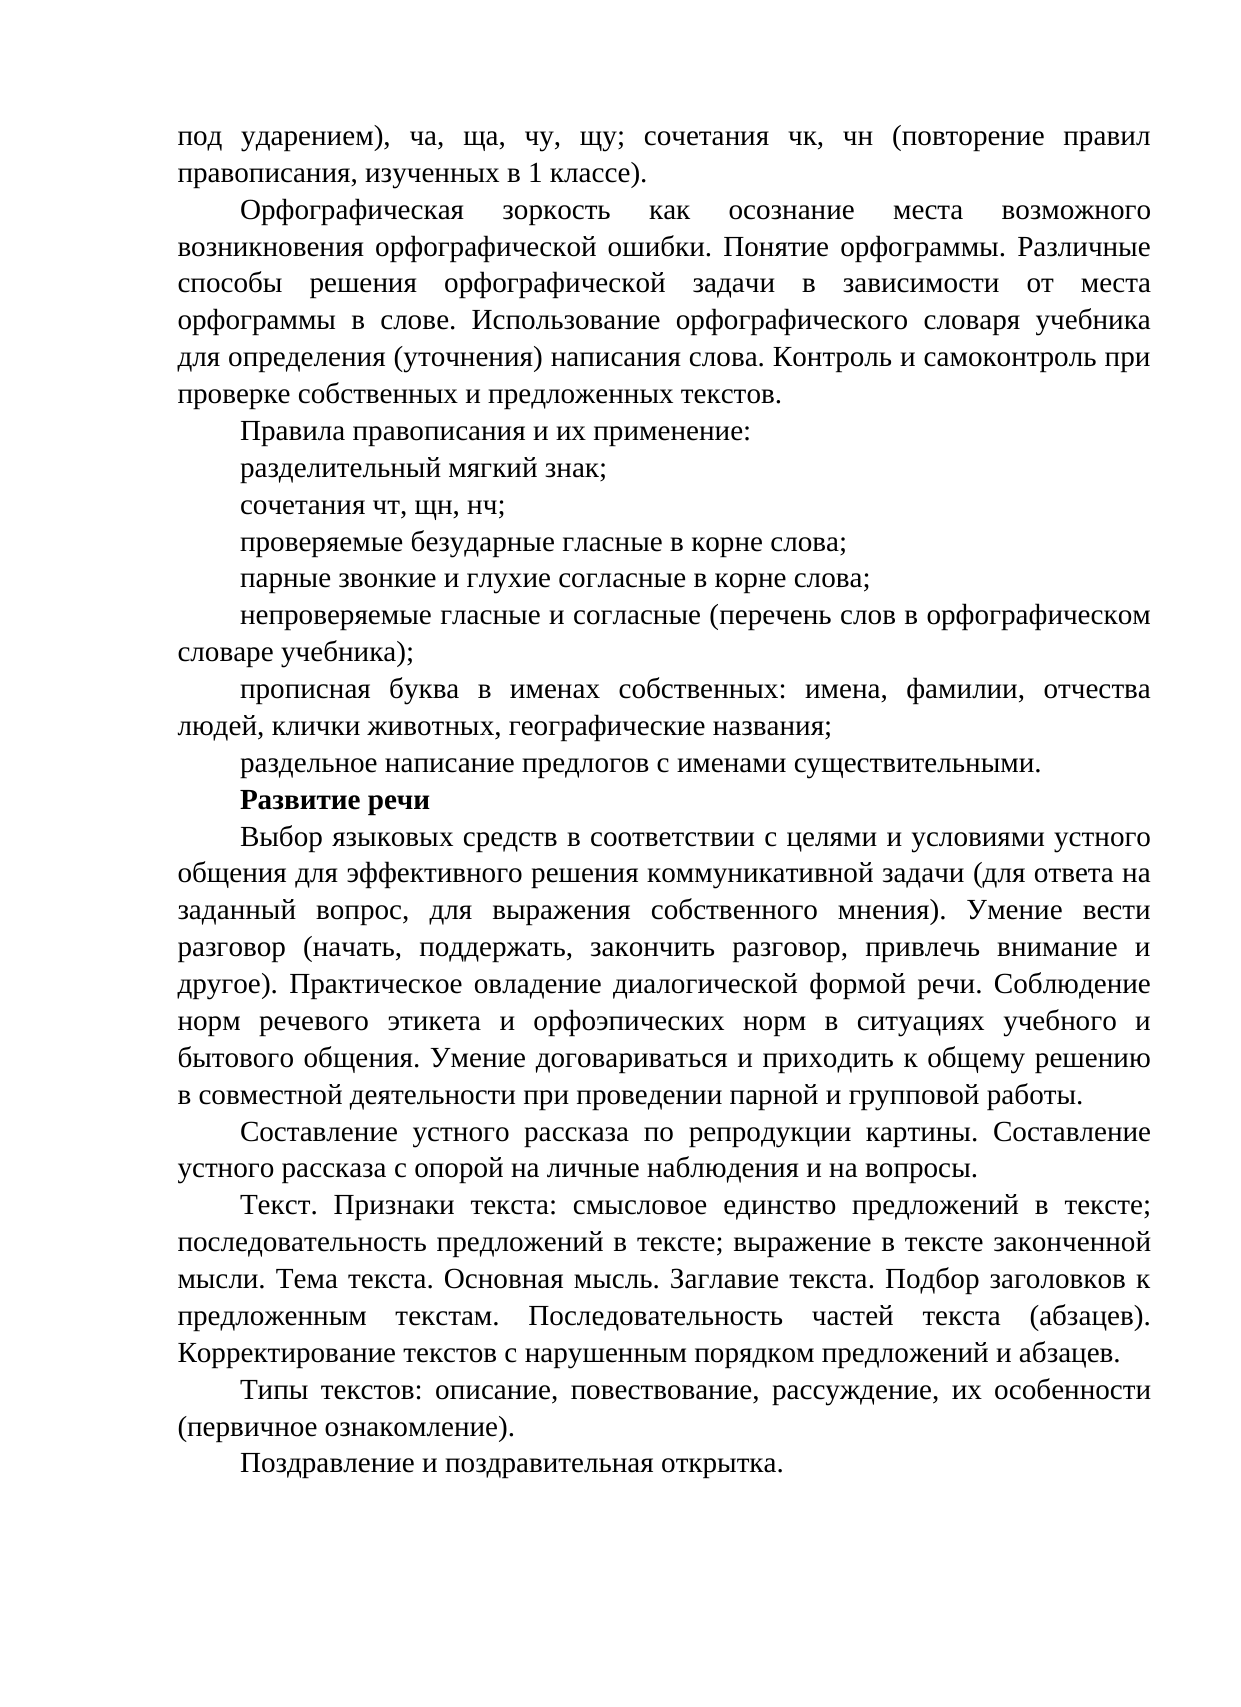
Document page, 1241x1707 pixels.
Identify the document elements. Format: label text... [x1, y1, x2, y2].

text парные звонкие и глухие согласные в корне слова; [177, 561, 1152, 594]
text Развитие речи [177, 782, 1152, 815]
text Выбор языковых средств в соответствии с целями и условиями устного общения для эффективного решения коммуникативной задачи (для ответа на заданный вопрос, для выражения собственного мнения). Умение вести разговор (начать, поддержать, закончить разговор, привлечь внимание и другое). Практическое овладение диалогической формой речи. Соблюдение норм речевого этикета и орфоэпических норм в ситуациях учебного и бытового общения. Умение договариваться и приходить к общему решению в совместной деятельности при проведении парной и групповой работы. [177, 819, 1152, 1110]
text Текст. Признаки текста: смысловое единство предложений в тексте; последовательность предложений в тексте; выражение в тексте законченной мысли. Тема текста. Основная мысль. Заглавие текста. Подбор заголовков к предложенным текстам. Последовательность частей текста (абзацев). Корректирование текстов с нарушенным порядком предложений и абзацев. [177, 1187, 1152, 1368]
text прописная буква в именах собственных: имена, фамилии, отчества людей, клички животных, географические названия; [177, 671, 1152, 742]
text раздельное написание предлогов с именами существительными. [177, 745, 1152, 778]
text Поздравление и поздравительная открытка. [177, 1446, 1152, 1479]
text Составление устного рассказа по репродукции картины. Составление устного рассказа с опорой на личные наблюдения и на вопросы. [177, 1114, 1152, 1184]
text Орфографическая зоркость как осознание места возможного возникновения орфографической ошибки. Понятие орфограммы. Различные способы решения орфографической задачи в зависимости от места орфограммы в слове. Использование орфографического словаря учебника для определения (уточнения) написания слова. Контроль и самоконтроль при проверке собственных и предложенных текстов. [177, 192, 1152, 410]
text Типы текстов: описание, повествование, рассуждение, их особенности (первичное ознакомление). [177, 1372, 1152, 1442]
text Правила правописания и их применение: [177, 413, 1152, 447]
text непроверяемые гласные и согласные (перечень слов в орфографическом словаре учебника); [177, 597, 1152, 668]
text проверяемые безударные гласные в корне слова; [177, 524, 1152, 557]
text разделительный мягкий знак; [177, 450, 1152, 483]
text сочетания чт, щн, нч; [177, 487, 1152, 520]
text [177, 118, 1152, 188]
